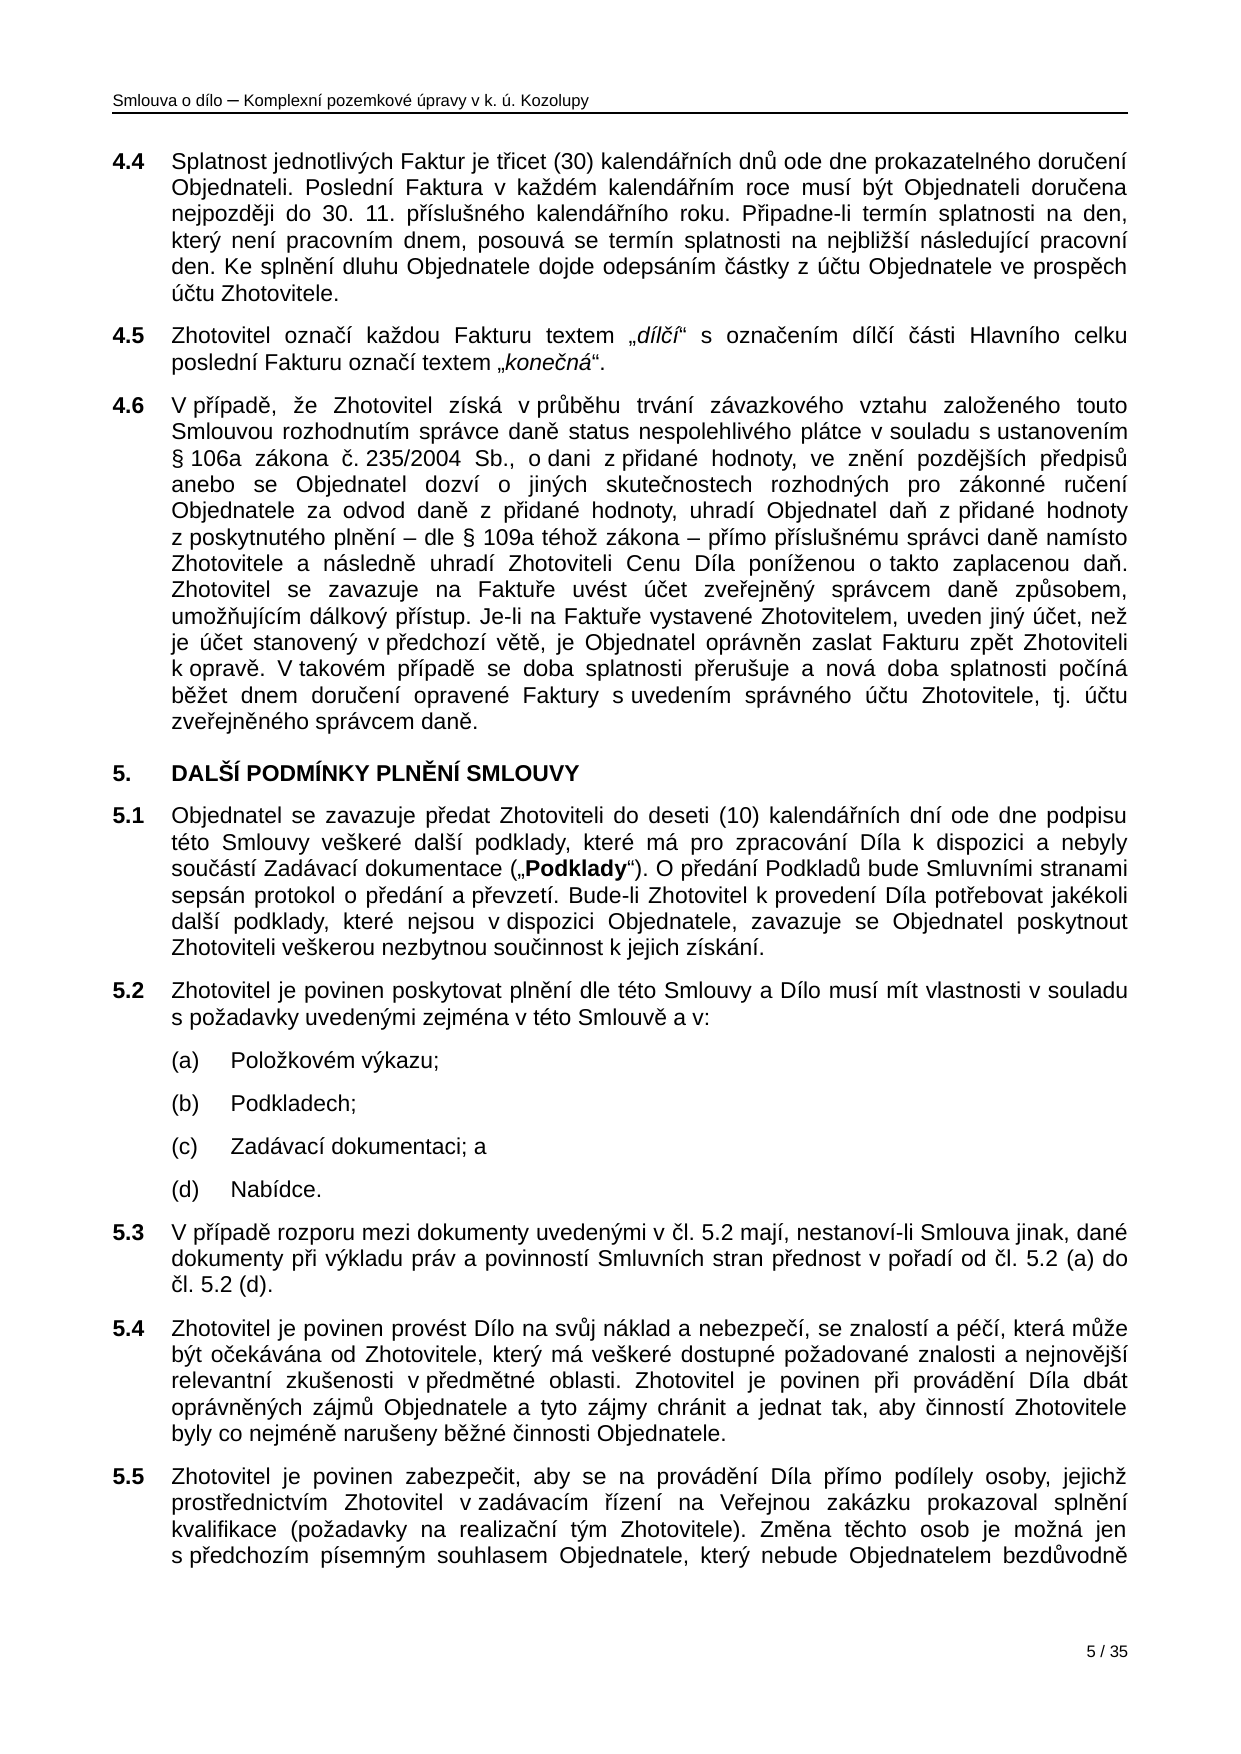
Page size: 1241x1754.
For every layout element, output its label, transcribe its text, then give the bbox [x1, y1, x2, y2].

text Zhotovitel je povinen poskytovat plnění dle této Smlouvy a Dílo musí mít vlastnosti v souladu s požadavky uvedenými zejména v této Smlouvě a v: [112, 977, 1128, 1030]
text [112, 1463, 1128, 1568]
text Splatnost jednotlivých Faktur je třicet (30) kalendářních dnů ode dne prokazatelného doručení Objednateli. Poslední Faktura v každém kalendářním roce musí být Objednateli doručena nejpozději do 30. 11. příslušného kalendářního roku. Připadne-li termín splatnosti na den, který není pracovním dnem, posouvá se termín splatnosti na nejbližší následující pracovní den. Ke splnění dluhu Objednatele dojde odepsáním částky z účtu Objednatele ve prospěch účtu Zhotovitele. [112, 148, 1128, 306]
list Zadávací dokumentaci; a [171, 1133, 1128, 1159]
text Další podmínky Plnění smlouvy [112, 759, 1128, 786]
text Objednatel se zavazuje předat Zhotoviteli do deseti (10) kalendářních dní ode dne podpisu této Smlouvy veškeré další podklady, které má pro zpracování Díla k dispozici a nebyly součástí Zadávací dokumentace („Podklady“). O předání Podkladů bude Smluvními stranami sepsán protokol o předání a převzetí. Bude-li Zhotovitel k provedení Díla potřebovat jakékoli další podklady, které nejsou v dispozici Objednatele, zavazuje se Objednatel poskytnout Zhotoviteli veškerou nezbytnou součinnost k jejich získání. [112, 802, 1128, 961]
text Zhotovitel je povinen provést Dílo na svůj náklad a nebezpečí, se znalostí a péčí, která může být očekávána od Zhotovitele, který má veškeré dostupné požadované znalosti a nejnovější relevantní zkušenosti v předmětné oblasti. Zhotovitel je povinen při provádění Díla dbát oprávněných zájmů Objednatele a tyto zájmy chránit a jednat tak, aby činností Zhotovitele byly co nejméně narušeny běžné činnosti Objednatele. [112, 1314, 1128, 1446]
text V případě rozporu mezi dokumenty uvedenými v čl. 5.2 mají, nestanoví-li Smlouva jinak, dané dokumenty při výkladu práv a povinností Smluvních stran přednost v pořadí od čl. 5.2 (a) do čl. 5.2 (d). [112, 1219, 1128, 1298]
list Podkladech; [171, 1090, 1128, 1116]
text Zhotovitel označí každou Fakturu textem „dílčí“ s označením dílčí části Hlavního celku poslední Fakturu označí textem „konečná“. [112, 322, 1128, 375]
list Položkovém výkazu; [171, 1047, 1128, 1073]
list Nabídce. [171, 1176, 1128, 1202]
text V případě, že Zhotovitel získá v průběhu trvání závazkového vztahu založeného touto Smlouvou rozhodnutím správce daně status nespolehlivého plátce v souladu s ustanovením § 106a zákona č. 235/2004 Sb., o dani z přidané hodnoty, ve znění pozdějších předpisů anebo se Objednatel dozví o jiných skutečnostech rozhodných pro zákonné ručení Objednatele za odvod daně z přidané hodnoty, uhradí Objednatel daň z přidané hodnoty z poskytnutého plnění – dle § 109a téhož zákona – přímo příslušnému správci daně namísto Zhotovitele a následně uhradí Zhotoviteli Cenu Díla poníženou o takto zaplacenou daň. Zhotovitel se zavazuje na Faktuře uvést účet zveřejněný správcem daně způsobem, umožňujícím dálkový přístup. Je-li na Faktuře vystavené Zhotovitelem, uveden jiný účet, než je účet stanovený v předchozí větě, je Objednatel oprávněn zaslat Fakturu zpět Zhotoviteli k opravě. V takovém případě se doba splatnosti přerušuje a nová doba splatnosti počíná běžet dnem doručení opravené Faktury s uvedením správného účtu Zhotovitele, tj. účtu zveřejněného správcem daně. [112, 392, 1128, 734]
